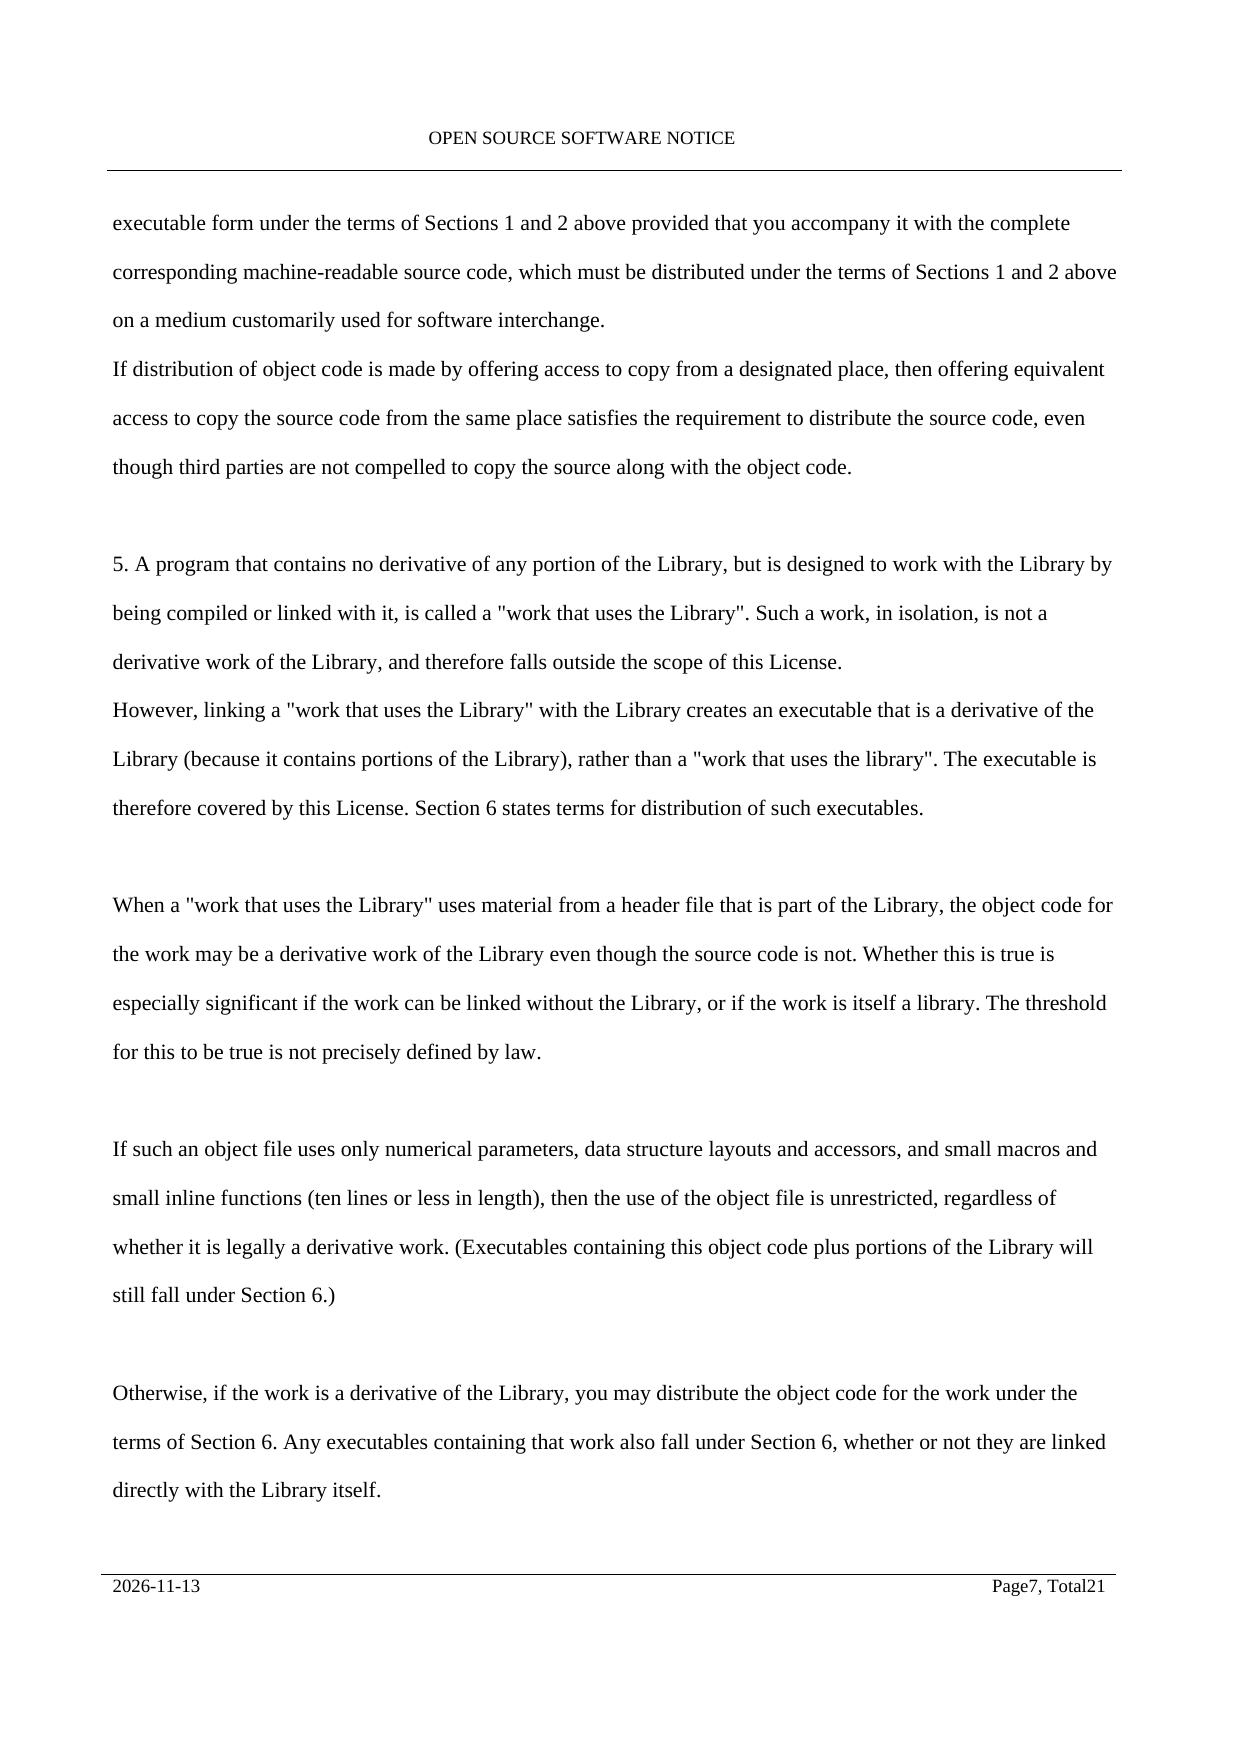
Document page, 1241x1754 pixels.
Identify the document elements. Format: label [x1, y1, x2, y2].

text [112, 206, 1128, 1506]
